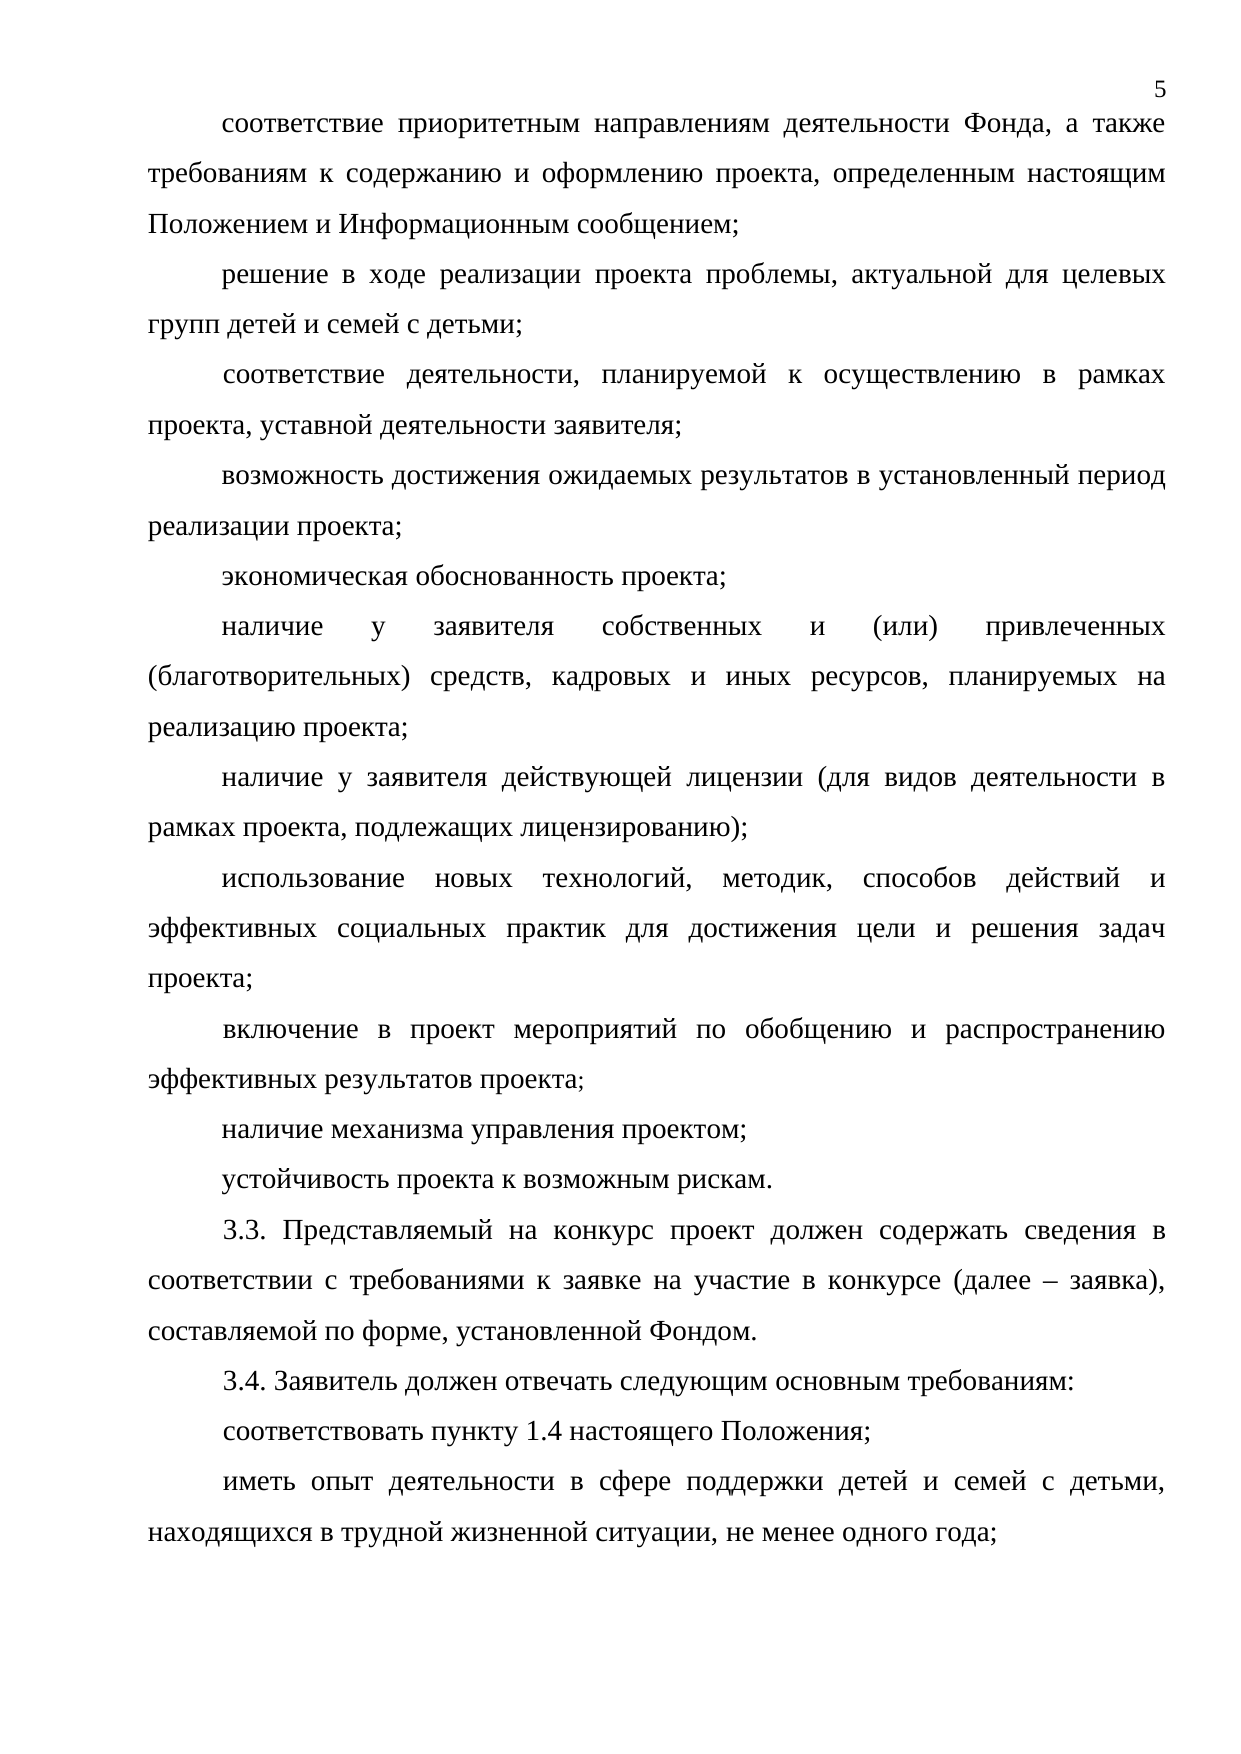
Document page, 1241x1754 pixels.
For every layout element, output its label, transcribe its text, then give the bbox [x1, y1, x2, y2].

text устойчивость проекта к возможным рискам. [148, 1162, 1167, 1195]
text соответствие деятельности, планируемой к осуществлению в рамках проекта, уставной деятельности заявителя; [148, 357, 1167, 441]
text соответствовать пункту 1.4 настоящего Положения; [148, 1413, 1167, 1447]
text иметь опыт деятельности в сфере поддержки детей и семей с детьми, находящихся в трудной жизненной ситуации, не менее одного года; [148, 1463, 1167, 1547]
text решение в ходе реализации проекта проблемы, актуальной для целевых групп детей и семей с детьми; [148, 256, 1167, 340]
text 3.3. Представляемый на конкурс проект должен содержать сведения в соответствии с требованиями к заявке на участие в конкурсе (далее – заявка), составляемой по форме, установленной Фондом. [148, 1212, 1167, 1346]
text наличие механизма управления проектом; [148, 1111, 1167, 1145]
text наличие у заявителя собственных и (или) привлеченных (благотворительных) средств, кадровых и иных ресурсов, планируемых на реализацию проекта; [148, 608, 1167, 742]
text экономическая обоснованность проекта; [148, 558, 1167, 591]
text использование новых технологий, методик, способов действий и эффективных социальных практик для достижения цели и решения задач проекта; [148, 860, 1167, 994]
text соответствие приоритетным направлениям деятельности Фонда, а также требованиям к содержанию и оформлению проекта, определенным настоящим Положением и Информационным сообщением; [148, 105, 1167, 239]
text наличие у заявителя действующей лицензии (для видов деятельности в рамках проекта, подлежащих лицензированию); [148, 759, 1167, 843]
text возможность достижения ожидаемых результатов в установленный период реализации проекта; [148, 457, 1167, 541]
text включение в проект мероприятий по обобщению и распространению эффективных результатов проекта; [148, 1011, 1167, 1094]
text 3.4. Заявитель должен отвечать следующим основным требованиям: [148, 1363, 1167, 1396]
